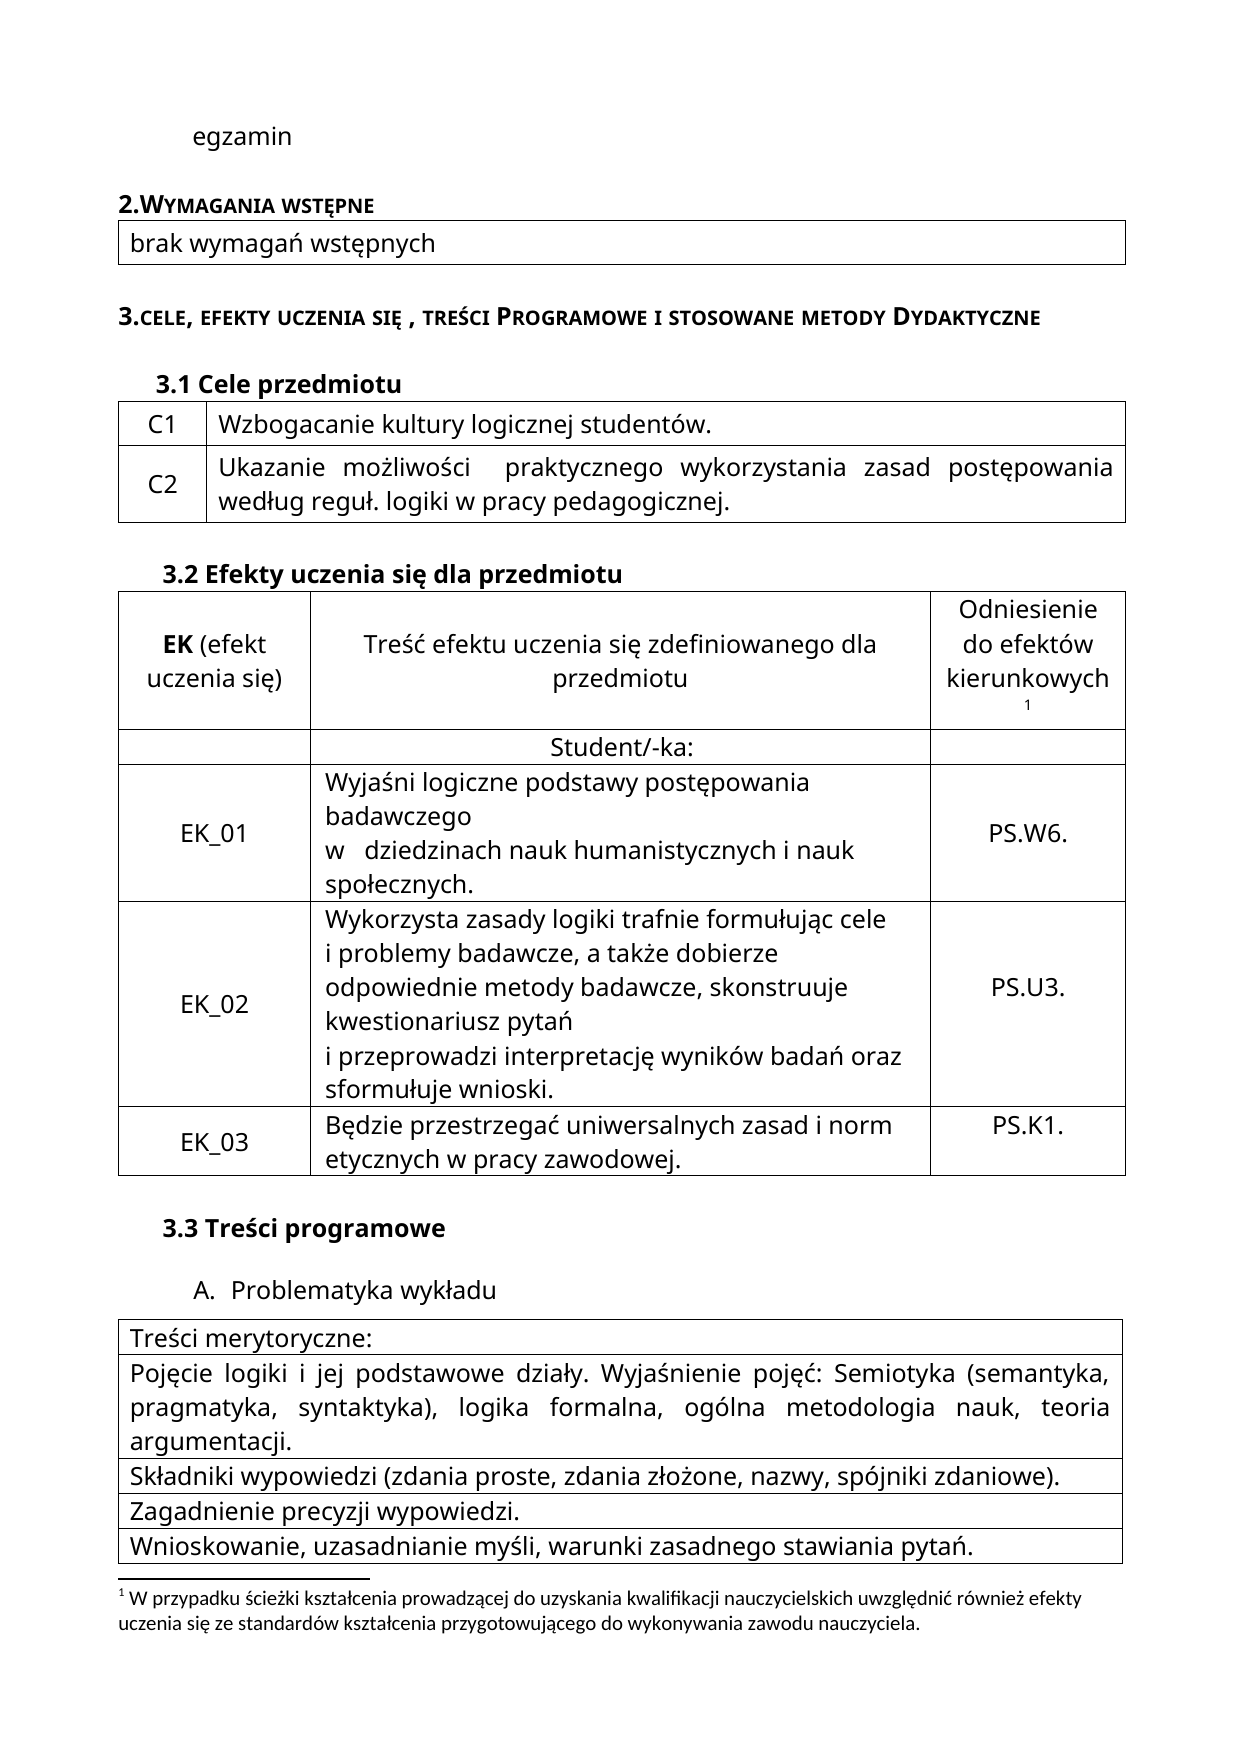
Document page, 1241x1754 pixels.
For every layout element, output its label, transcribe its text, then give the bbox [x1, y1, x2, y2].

table_header Treści merytoryczne: [119, 1320, 1122, 1354]
table_cell PS.U3. [931, 902, 1125, 1106]
list Problematyka wykładu [193, 1273, 1122, 1307]
table_cell PS.K1. [931, 1107, 1125, 1175]
text 3.1 Cele przedmiotu [156, 367, 1122, 401]
table_cell Składniki wypowiedzi (zdania proste, zdania złożone, nazwy, spójniki zdaniowe). [119, 1459, 1122, 1493]
table_header Wzbogacanie kultury logicznej studentów. [207, 402, 1125, 444]
table_cell Wyjaśni logiczne podstawy postępowania badawczego w dziedzinach nauk humanistycznych i nauk społecznych. [311, 765, 930, 901]
table_header Treść efektu uczenia się zdefiniowanego dla przedmiotu [311, 592, 930, 728]
table_cell [931, 730, 1125, 763]
table_header Odniesienie do efektów kierunkowych [931, 592, 1125, 728]
text egzamin [118, 118, 1122, 152]
table_cell Wykorzysta zasady logiki trafnie formułując cele i problemy badawcze, a także dobierze odpowiednie metody badawcze, skonstruuje kwestionariusz pytań i przeprowadzi interpretację wyników badań oraz sformułuje wnioski. [311, 902, 930, 1106]
table_header EK (efekt uczenia się) [119, 592, 310, 728]
table_cell C2 [119, 446, 206, 522]
table_cell Pojęcie logiki i jej podstawowe działy. Wyjaśnienie pojęć: Semiotyka (semantyka, pragmatyka, syntaktyka), logika formalna, ogólna metodologia nauk, teoria argumentacji. [119, 1355, 1122, 1457]
table_header brak wymagań wstępnych [119, 221, 1125, 264]
list 3.3 Treści programowe [162, 1211, 1122, 1244]
table_header C1 [119, 402, 206, 444]
table_cell Ukazanie możliwości praktycznego wykorzystania zasad postępowania według reguł. logiki w pracy pedagogicznej. [207, 446, 1125, 522]
table_cell Zagadnienie precyzji wypowiedzi. [119, 1494, 1122, 1528]
table_cell EK_03 [119, 1107, 310, 1175]
text 3.cele, efekty uczenia się , treści Programowe i stosowane metody Dydaktyczne [118, 299, 1122, 333]
table_cell Wnioskowanie, uzasadnianie myśli, warunki zasadnego stawiania pytań. [119, 1529, 1122, 1563]
table_cell Będzie przestrzegać uniwersalnych zasad i norm etycznych w pracy zawodowej. [311, 1107, 930, 1175]
table_cell Student/-ka: [311, 730, 930, 763]
text 3.2 Efekty uczenia się dla przedmiotu [162, 557, 1122, 591]
table_cell EK_02 [119, 902, 310, 1106]
table_cell EK_01 [119, 765, 310, 901]
table_cell [119, 730, 310, 763]
text 2.Wymagania wstępne [118, 186, 1122, 220]
table_cell PS.W6. [931, 765, 1125, 901]
